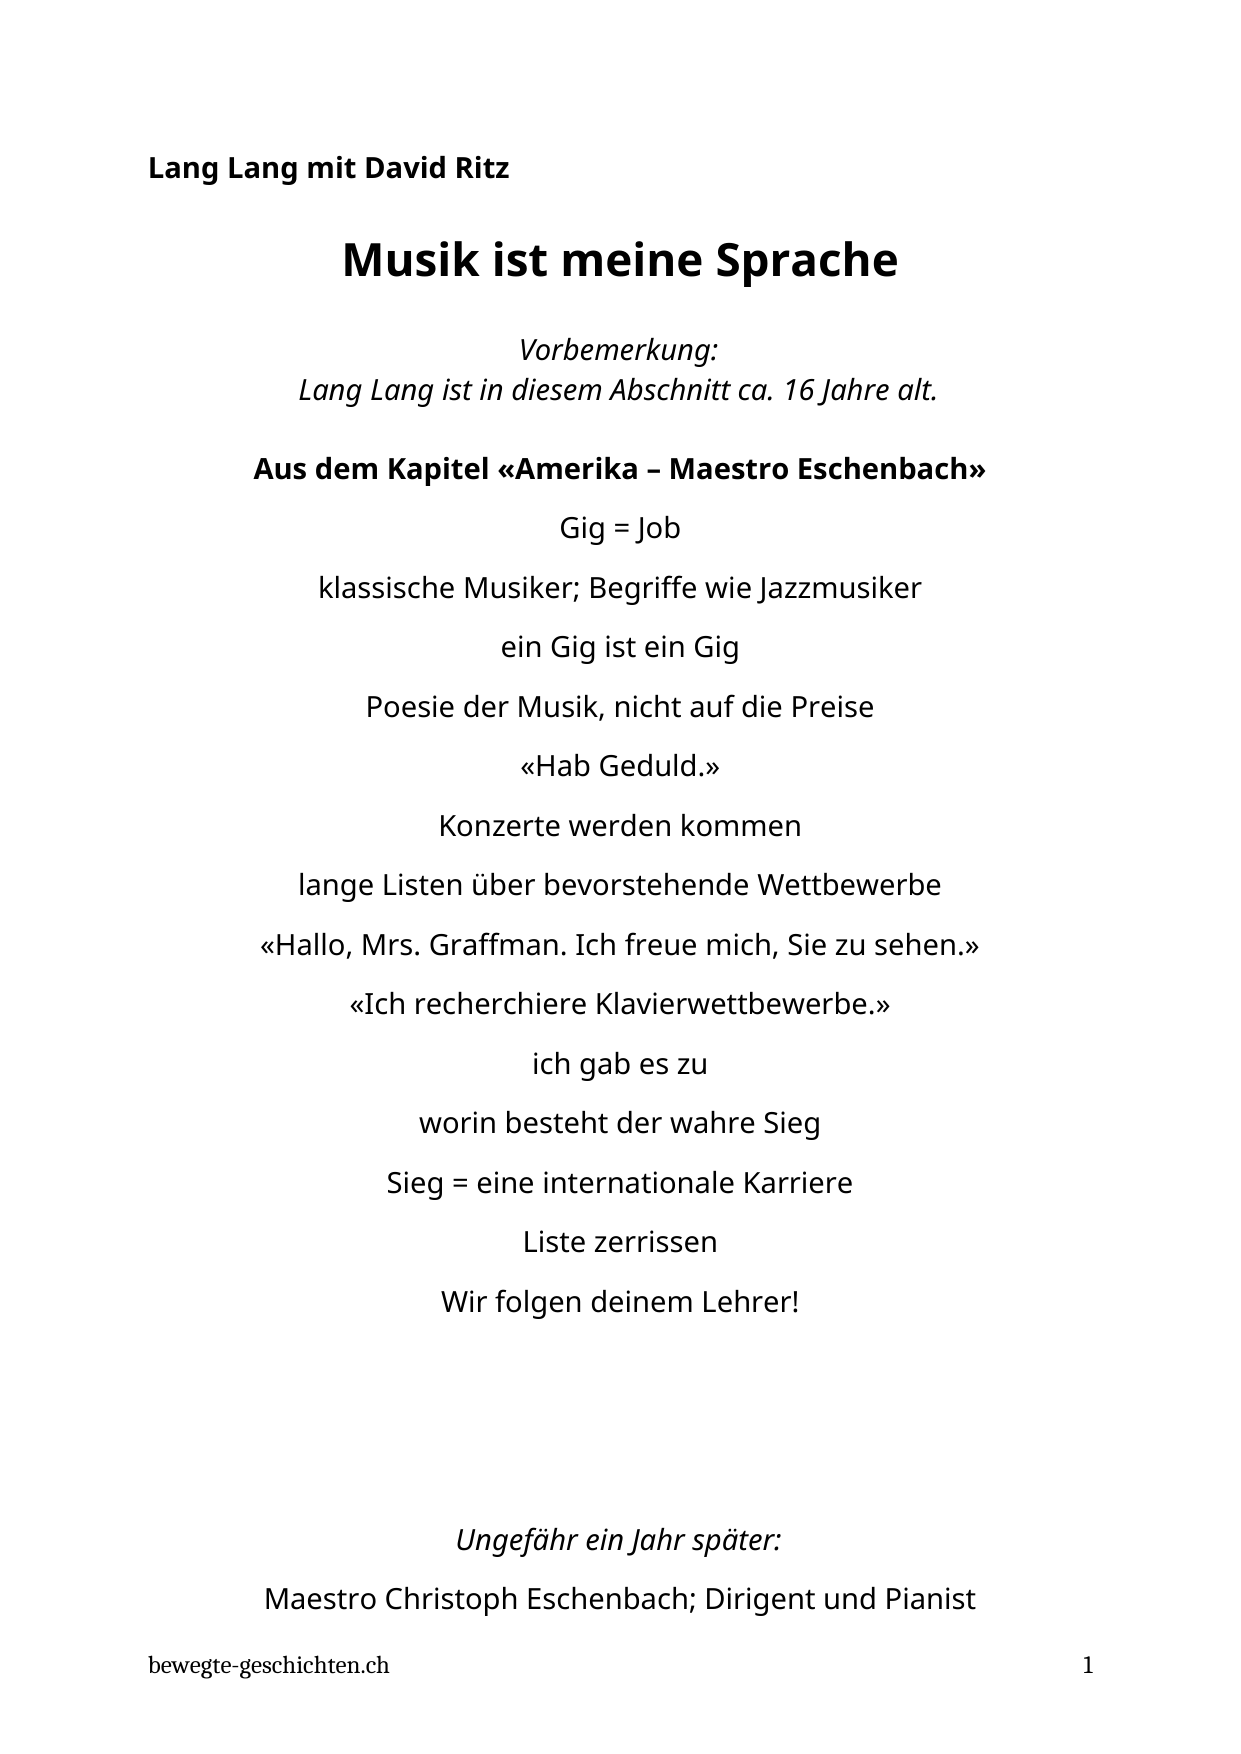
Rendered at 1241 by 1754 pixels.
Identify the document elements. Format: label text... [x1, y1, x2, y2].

text Poesie der Musik, nicht auf die Preise [148, 686, 1092, 726]
text Wir folgen deinem Lehrer! [148, 1281, 1092, 1321]
text Aus dem Kapitel «Amerika – Maestro Eschenbach» [148, 448, 1092, 488]
text Lang Lang mit David Ritz [148, 148, 1092, 187]
text ein Gig ist ein Gig [148, 627, 1092, 666]
text worin besteht der wahre Sieg [148, 1102, 1092, 1142]
text «Hab Geduld.» [148, 746, 1092, 785]
text «Hallo, Mrs. Graffman. Ich freue mich, Sie zu sehen.» [148, 924, 1092, 964]
text Liste zerrissen [148, 1221, 1092, 1261]
text Vorbemerkung: [148, 329, 1092, 369]
text «Ich recherchiere Klavierwettbewerbe.» [148, 983, 1092, 1023]
text Ungefähr ein Jahr später: [148, 1519, 1092, 1558]
text Gig = Job [148, 508, 1092, 547]
text Sieg = eine internationale Karriere [148, 1162, 1092, 1202]
text Lang Lang ist in diesem Abschnitt ca. 16 Jahre alt. [148, 369, 1092, 408]
text lange Listen über bevorstehende Wettbewerbe [148, 864, 1092, 904]
text klassische Musiker; Begriffe wie Jazzmusiker [148, 567, 1092, 607]
text Musik ist meine Sprache [148, 227, 1092, 289]
text ich gab es zu [148, 1043, 1092, 1083]
text Maestro Christoph Eschenbach; Dirigent und Pianist [148, 1578, 1092, 1618]
text Konzerte werden kommen [148, 805, 1092, 845]
